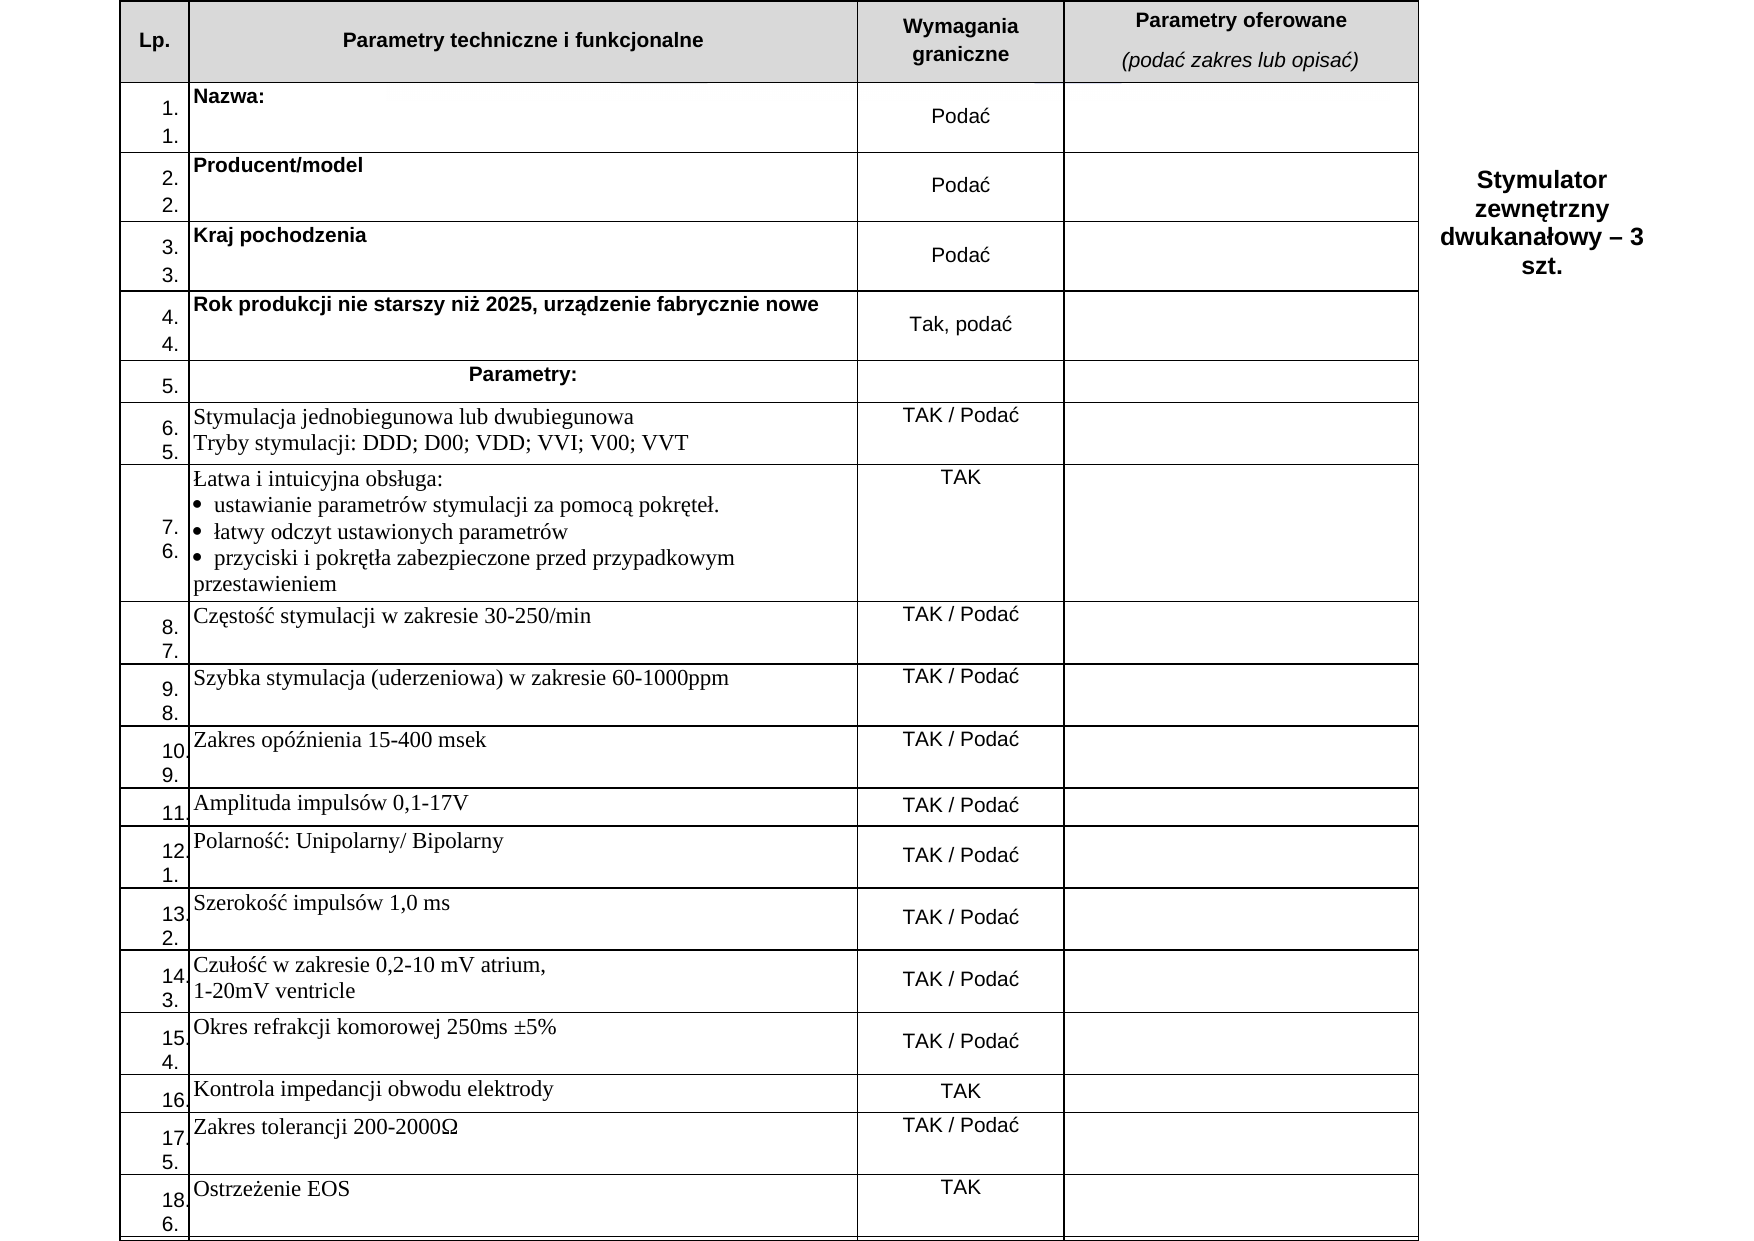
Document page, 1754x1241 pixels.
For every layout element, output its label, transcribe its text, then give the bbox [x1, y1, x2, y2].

table_cell TAK / Podać [858, 602, 1063, 663]
table_cell 2. [121, 153, 188, 221]
table_cell TAK / Podać [858, 403, 1063, 463]
table_cell 1. [121, 83, 188, 151]
table_cell Ostrzeżenie EOS [190, 1175, 857, 1236]
table_cell Kraj pochodzenia [190, 222, 857, 290]
table_cell Stymulacja jednobiegunowa lub dwubiegunowa Tryby stymulacji: DDD; D00; VDD; VVI; V00; VVT [190, 403, 857, 463]
table_header Wymagania graniczne [858, 2, 1063, 82]
table_cell Producent/model [190, 153, 857, 221]
table_cell [121, 361, 188, 401]
table_cell TAK [858, 465, 1063, 601]
table_cell Kontrola impedancji obwodu elektrody [190, 1075, 857, 1112]
table_cell TAK / Podać [858, 951, 1063, 1011]
table_cell [1065, 827, 1418, 887]
table_cell 3. [121, 951, 188, 1011]
table_cell TAK / Podać [858, 1113, 1063, 1174]
table_cell Podać [858, 222, 1063, 290]
table_cell Parametry: [190, 361, 857, 401]
table_cell [1065, 602, 1418, 663]
table_cell [1065, 1075, 1418, 1112]
table_cell Podać [858, 153, 1063, 221]
table_cell Nazwa: [190, 83, 857, 151]
table_cell [1065, 727, 1418, 787]
table_cell 8. [121, 665, 188, 725]
table_cell TAK / Podać [858, 665, 1063, 725]
table_cell 6. [121, 465, 188, 601]
table_cell Rok produkcji nie starszy niż 2025, urządzenie fabrycznie nowe [190, 292, 857, 360]
table_cell [1065, 665, 1418, 725]
table_header Parametry oferowane (podać zakres lub opisać) [1065, 2, 1418, 82]
table_cell [1065, 361, 1418, 401]
table_cell Tak, podać [858, 292, 1063, 360]
table_cell 3. [121, 222, 188, 290]
table_cell [1065, 222, 1418, 290]
table_cell 1. [121, 827, 188, 887]
table_cell [1065, 403, 1418, 463]
table_cell TAK / Podać [858, 727, 1063, 787]
table_header Lp. [121, 2, 188, 82]
table_cell [1065, 465, 1418, 601]
table_cell 4. [121, 292, 188, 360]
table_cell [1065, 1013, 1418, 1073]
table_cell TAK / Podać [858, 827, 1063, 887]
table_cell [1065, 951, 1418, 1011]
table_cell Łatwa i intuicyjna obsługa: ustawianie parametrów stymulacji za pomocą pokręteł. łatwy odczyt ustawionych parametrów przyciski i pokrętła zabezpieczone przed przypadkowym przestawieniem [190, 465, 857, 601]
table_cell [1065, 83, 1418, 151]
table_cell Podać [858, 83, 1063, 151]
table_cell Zakres opóźnienia 15-400 msek [190, 727, 857, 787]
table_header Parametry techniczne i funkcjonalne [190, 2, 857, 82]
table_cell Czułość w zakresie 0,2-10 mV atrium, 1-20mV ventricle [190, 951, 857, 1011]
table_cell [858, 361, 1063, 401]
table_cell 9. [121, 727, 188, 787]
table_cell TAK [858, 1075, 1063, 1112]
table_cell TAK / Podać [858, 789, 1063, 825]
table_cell TAK [858, 1175, 1063, 1236]
table_cell 6. [121, 1175, 188, 1236]
table_cell [1065, 153, 1418, 221]
text Stymulator zewnętrzny dwukanałowy – 3 szt. [1419, 165, 1651, 280]
table_cell Szerokość impulsów 1,0 ms [190, 889, 857, 949]
table_cell 5. [121, 1113, 188, 1174]
table_cell Okres refrakcji komorowej 250ms ±5% [190, 1013, 857, 1073]
table_cell 7. [121, 602, 188, 663]
table_cell Szybka stymulacja (uderzeniowa) w zakresie 60-1000ppm [190, 665, 857, 725]
table_cell TAK / Podać [858, 889, 1063, 949]
table_cell Zakres tolerancji 200-2000Ω [190, 1113, 857, 1174]
table_cell [1065, 889, 1418, 949]
table_cell 5. [121, 403, 188, 463]
table_cell [1065, 1175, 1418, 1236]
table_cell [1065, 292, 1418, 360]
table_cell 4. [121, 1013, 188, 1073]
table_cell 2. [121, 889, 188, 949]
table_cell TAK / Podać [858, 1013, 1063, 1073]
table_cell [121, 1075, 188, 1112]
table_cell [121, 789, 188, 825]
table_cell Częstość stymulacji w zakresie 30-250/min [190, 602, 857, 663]
table_cell [1065, 789, 1418, 825]
table_cell [1065, 1113, 1418, 1174]
table_cell Polarność: Unipolarny/ Bipolarny [190, 827, 857, 887]
table_cell Amplituda impulsów 0,1-17V [190, 789, 857, 825]
